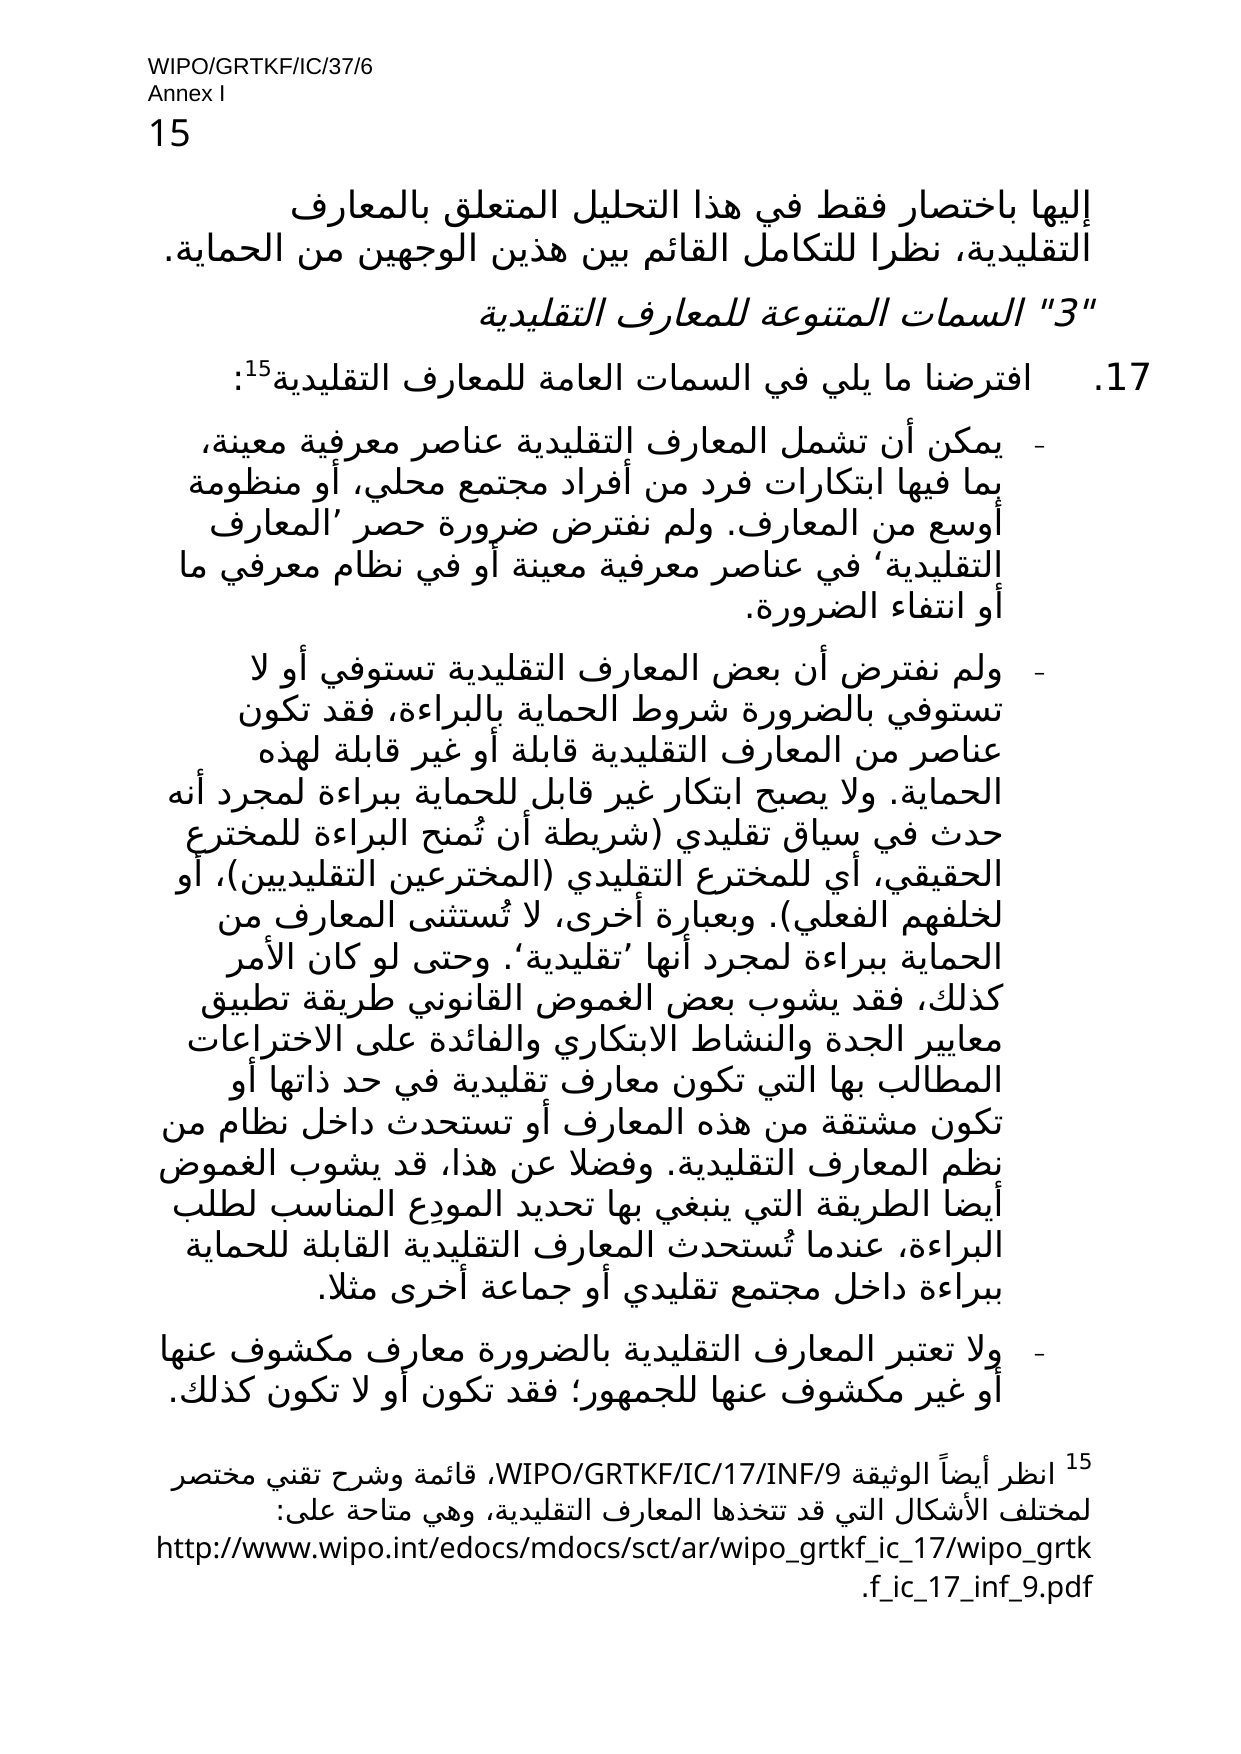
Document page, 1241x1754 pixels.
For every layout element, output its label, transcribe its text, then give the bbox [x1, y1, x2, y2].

list يمكن أن تشمل المعارف التقليدية عناصر معرفية معينة، بما فيها ابتكارات فرد من أفراد مجتمع محلي، أو منظومة أوسع من المعارف. ولم نفترض ضرورة حصر ’المعارف التقليدية‘ في عناصر معرفية معينة أو في نظام معرفي ما أو انتفاء الضرورة. [148, 420, 1034, 627]
text افترضنا ما يلي في السمات العامة للمعارف التقليدية: [148, 356, 1092, 399]
subtitle "3" السمات المتنوعة للمعارف التقليدية [148, 291, 1092, 335]
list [148, 1328, 1034, 1411]
list ولم نفترض أن بعض المعارف التقليدية تستوفي أو لا تستوفي بالضرورة شروط الحماية بالبراءة، فقد تكون عناصر من المعارف التقليدية قابلة أو غير قابلة لهذه الحماية. ولا يصبح ابتكار غير قابل للحماية ببراءة لمجرد أنه حدث في سياق تقليدي (شريطة أن تُمنح البراءة للمخترع الحقيقي، أي للمخترع التقليدي (المخترعين التقليديين)، أو لخلفهم الفعلي). وبعبارة أخرى، لا تُستثنى المعارف من الحماية ببراءة لمجرد أنها ’تقليدية‘. وحتى لو كان الأمر كذلك، فقد يشوب بعض الغموض القانوني طريقة تطبيق معايير الجدة والنشاط الابتكاري والفائدة على الاختراعات المطالب بها التي تكون معارف تقليدية في حد ذاتها أو تكون مشتقة من هذه المعارف أو تستحدث داخل نظام من نظم المعارف التقليدية. وفضلا عن هذا، قد يشوب الغموض أيضا الطريقة التي ينبغي بها تحديد المودِع المناسب لطلب البراءة، عندما تُستحدث المعارف التقليدية القابلة للحماية ببراءة داخل مجتمع تقليدي أو جماعة أخرى مثلا. [148, 647, 1034, 1307]
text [148, 183, 1092, 271]
